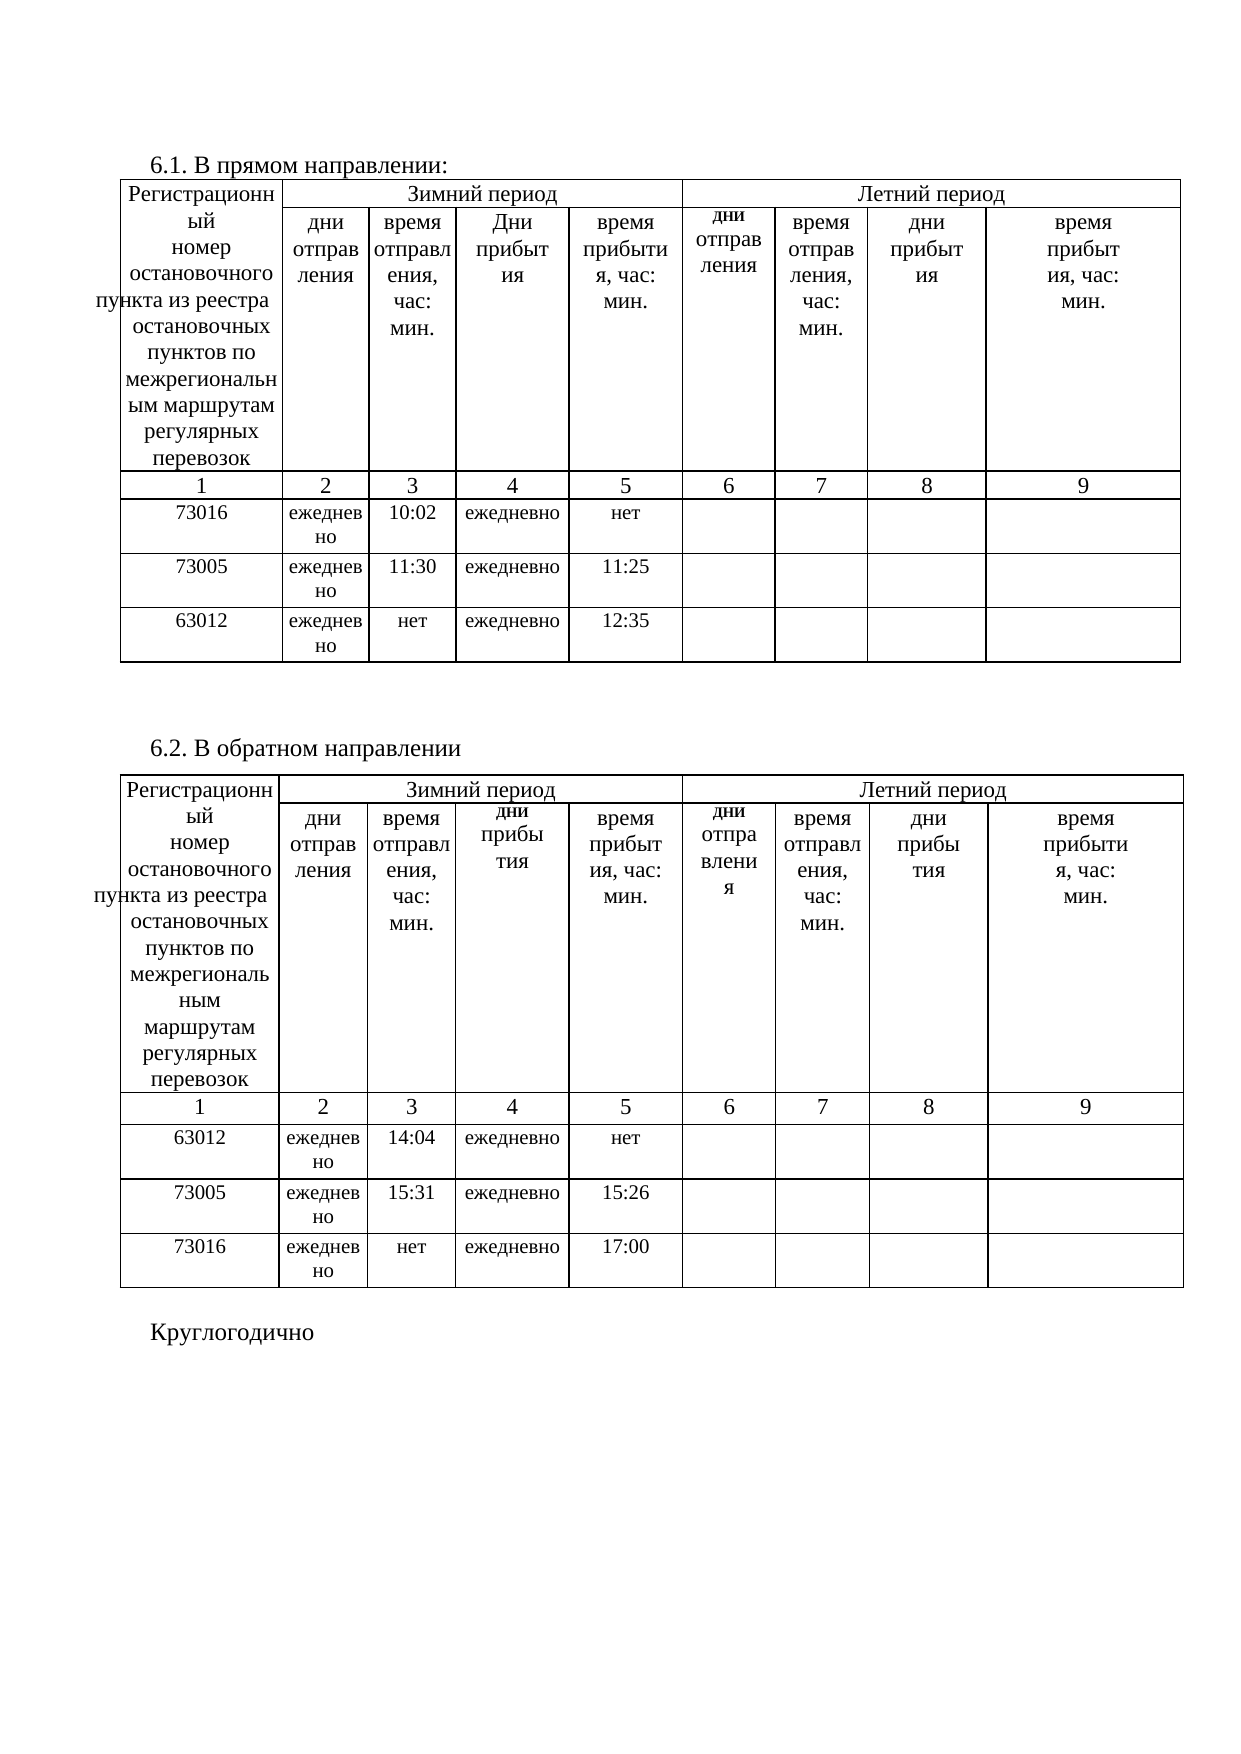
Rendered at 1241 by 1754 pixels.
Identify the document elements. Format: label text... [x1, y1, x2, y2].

table_cell время прибыт ия, час: мин. [987, 208, 1180, 470]
table_cell 15:26 [570, 1180, 682, 1232]
table_cell время прибыти я, час: мин. [570, 208, 682, 470]
table_cell время прибыт ия, час: мин. [570, 804, 682, 1092]
table_cell Дни прибыт ия [457, 208, 568, 470]
table_cell [776, 1180, 869, 1232]
table_cell ежедневно [456, 1180, 568, 1232]
table_cell 73005 [121, 1180, 278, 1232]
table_cell [989, 1234, 1183, 1287]
table_cell ежедневно [457, 554, 568, 607]
table_cell ежедневно [283, 554, 368, 607]
table_cell [683, 608, 774, 661]
table_cell нет [570, 500, 682, 552]
table_cell 11:25 [570, 554, 682, 607]
table_cell [683, 1180, 775, 1232]
table_cell ежедневно [457, 500, 568, 552]
table_cell 8 [870, 1093, 987, 1124]
table_cell нет [368, 1234, 455, 1287]
table_cell 5 [570, 1093, 682, 1124]
table_cell время отправл ения, час: мин. [776, 804, 869, 1092]
table_cell 63012 [121, 608, 282, 661]
table_cell нет [570, 1125, 682, 1178]
table_cell время отправл ения, час: мин. [368, 804, 455, 1092]
table_cell время прибыти я, час: мин. [989, 804, 1183, 1092]
table_cell [776, 1125, 869, 1178]
table_header Регистрационный номер остановочного пункта из реестра остановочных пунктов по межрегиональным маршрутам регулярных перевозок [121, 180, 282, 470]
text 6.1. В прямом направлении: [150, 150, 1090, 179]
table_cell 12:35 [570, 608, 682, 661]
table_cell 11:30 [370, 554, 455, 607]
table_header Зимний период [283, 180, 682, 207]
table_cell 73016 [121, 1234, 278, 1287]
table_header Зимний период [280, 776, 682, 802]
table_cell ДНИ прибы тия [456, 804, 568, 1092]
text 6.2. В обратном направлении [150, 733, 1090, 762]
table_cell 10:02 [370, 500, 455, 552]
table_cell [989, 1125, 1183, 1178]
table_cell 3 [368, 1093, 455, 1124]
table_cell дни отправ ления [283, 208, 368, 470]
table_header Регистрационный номер остановочного пункта из реестра остановочных пунктов по межрегиональным маршрутам регулярных перевозок [121, 776, 278, 1092]
table_cell дни прибыт ия [868, 208, 985, 470]
table_cell время отправ ления, час: мин. [776, 208, 867, 470]
table_cell 1 [121, 1093, 278, 1124]
table_cell [776, 1234, 869, 1287]
table_cell 63012 [121, 1125, 278, 1178]
table_cell [776, 554, 867, 607]
table_cell [870, 1180, 987, 1232]
table_header Летний период [683, 180, 1180, 207]
table_cell ежедневно [280, 1125, 367, 1178]
table_cell 17:00 [570, 1234, 682, 1287]
table_cell 3 [370, 472, 455, 498]
table_cell [987, 554, 1180, 607]
table_cell [868, 554, 985, 607]
table_cell ДНИ отпра влени я [683, 804, 775, 1092]
text Круглогодично [150, 1317, 1090, 1346]
table_cell [870, 1234, 987, 1287]
table_cell [987, 500, 1180, 552]
table_cell 9 [989, 1093, 1183, 1124]
table_cell 73016 [121, 500, 282, 552]
table_cell ежедневно [457, 608, 568, 661]
table_cell [870, 1125, 987, 1178]
table_cell ежедневно [283, 500, 368, 552]
table_cell [776, 500, 867, 552]
table_cell 2 [283, 472, 368, 498]
table_cell 6 [683, 1093, 775, 1124]
table_cell дни отправ ления [280, 804, 367, 1092]
table_cell [989, 1180, 1183, 1232]
table_cell ежедневно [456, 1125, 568, 1178]
table_cell нет [370, 608, 455, 661]
table_cell [683, 500, 774, 552]
table_cell [683, 1234, 775, 1287]
table_cell 4 [456, 1093, 568, 1124]
table_cell [683, 554, 774, 607]
table_cell 2 [280, 1093, 367, 1124]
table_cell 6 [683, 472, 774, 498]
table_cell 73005 [121, 554, 282, 607]
table_cell ежедневно [280, 1234, 367, 1287]
table_cell 4 [457, 472, 568, 498]
table_cell 7 [776, 1093, 869, 1124]
table_cell 7 [776, 472, 867, 498]
table_cell [776, 608, 867, 661]
table_cell [683, 1125, 775, 1178]
table_cell [987, 608, 1180, 661]
table_cell ежедневно [280, 1180, 367, 1232]
table_cell 8 [868, 472, 985, 498]
table_cell 15:31 [368, 1180, 455, 1232]
table_cell ежедневно [283, 608, 368, 661]
table_cell [868, 608, 985, 661]
table_cell [868, 500, 985, 552]
table_cell ежедневно [456, 1234, 568, 1287]
table_cell ДНИ отправ ления [683, 208, 774, 470]
table_cell 5 [570, 472, 682, 498]
table_cell 14:04 [368, 1125, 455, 1178]
table_cell 1 [121, 472, 282, 498]
table_cell 9 [987, 472, 1180, 498]
table_header Летний период [683, 776, 1183, 802]
table_cell время отправл ения, час: мин. [370, 208, 455, 470]
table_cell дни прибы тия [870, 804, 987, 1092]
